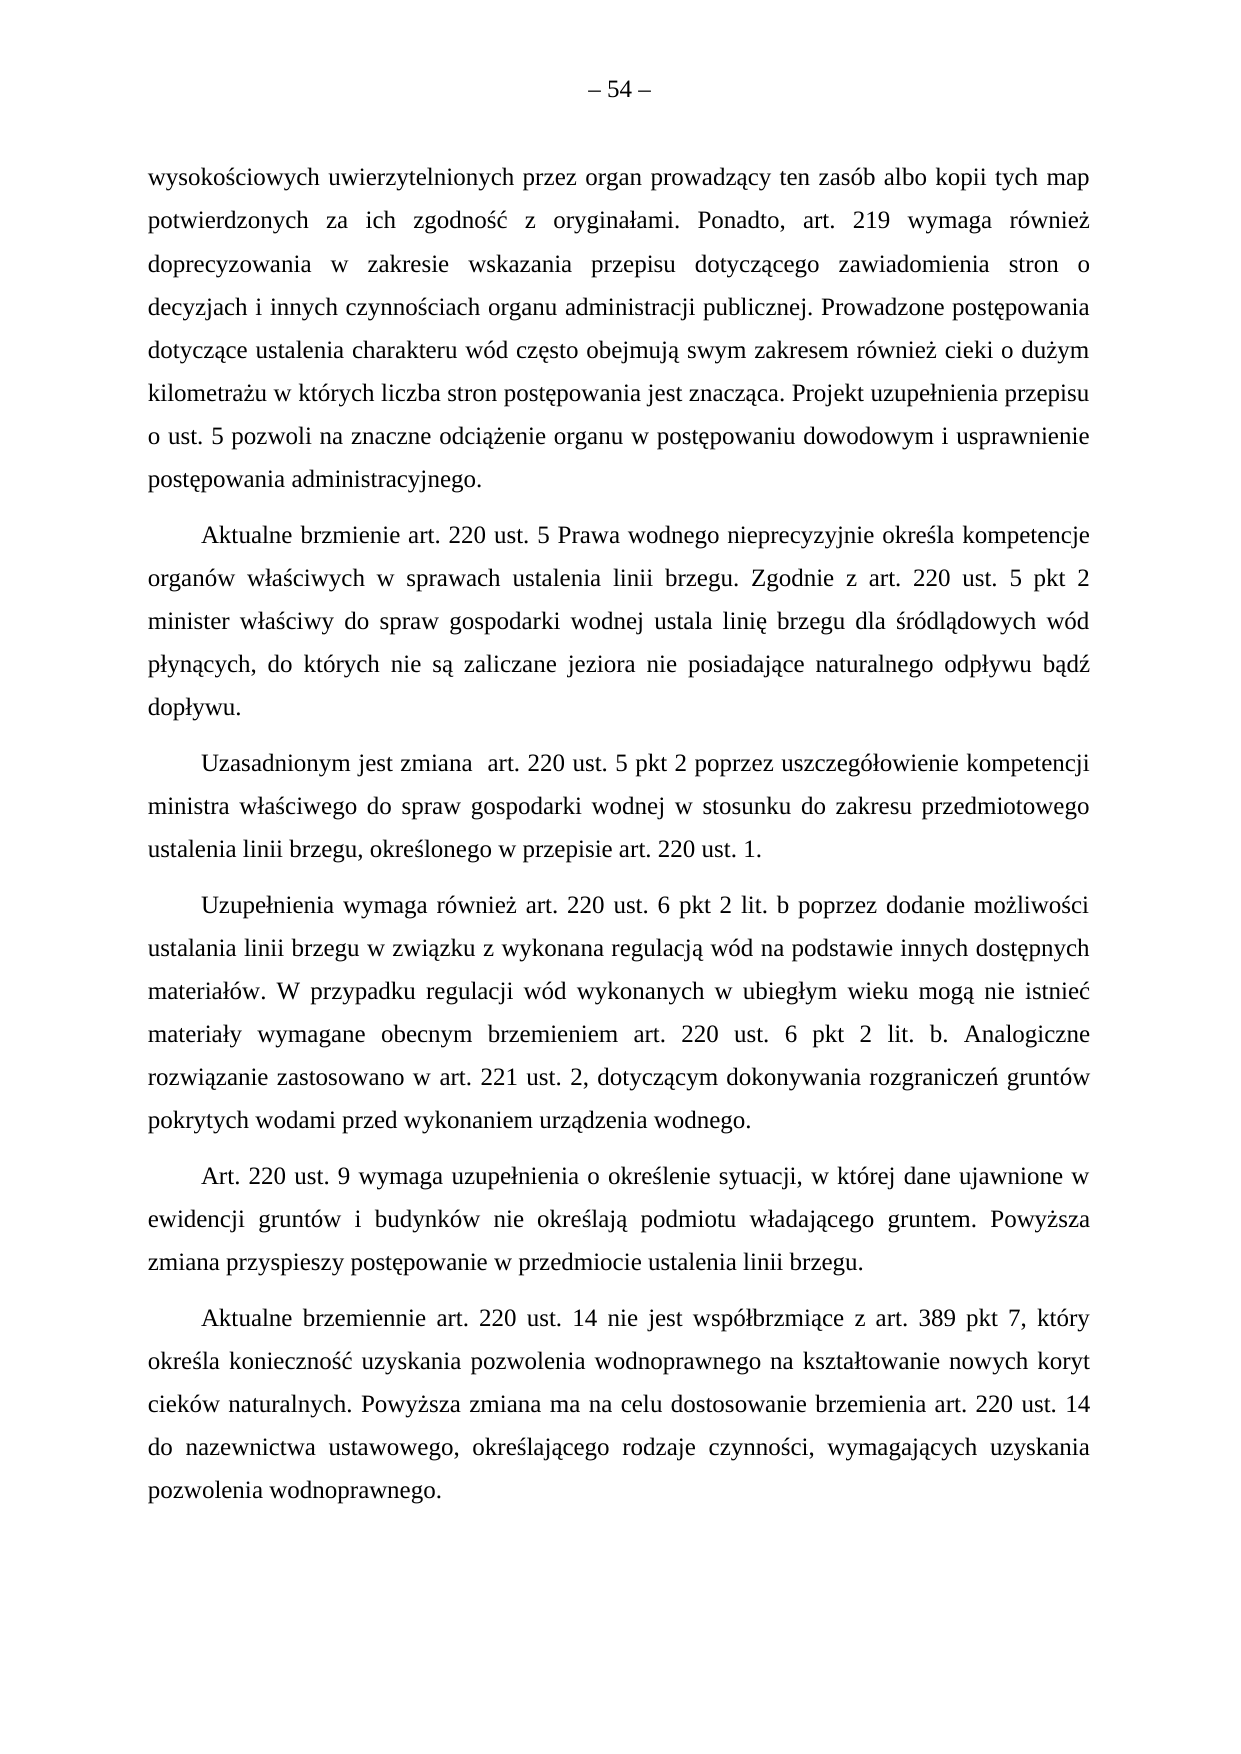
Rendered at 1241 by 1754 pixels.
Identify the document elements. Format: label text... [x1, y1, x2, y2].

text Art. 220 ust. 9 wymaga uzupełnienia o określenie sytuacji, w której dane ujawnione w ewidencji gruntów i budynków nie określają podmiotu władającego gruntem. Powyższa zmiana przyspieszy postępowanie w przedmiocie ustalenia linii brzegu. [148, 1161, 1091, 1276]
text Uzasadnionym jest zmiana art. 220 ust. 5 pkt 2 poprzez uszczegółowienie kompetencji ministra właściwego do spraw gospodarki wodnej w stosunku do zakresu przedmiotowego ustalenia linii brzegu, określonego w przepisie art. 220 ust. 1. [148, 748, 1091, 863]
text Uzupełnienia wymaga również art. 220 ust. 6 pkt 2 lit. b poprzez dodanie możliwości ustalania linii brzegu w związku z wykonana regulacją wód na podstawie innych dostępnych materiałów. W przypadku regulacji wód wykonanych w ubiegłym wieku mogą nie istnieć materiały wymagane obecnym brzemieniem art. 220 ust. 6 pkt 2 lit. b. Analogiczne rozwiązanie zastosowano w art. 221 ust. 2, dotyczącym dokonywania rozgraniczeń gruntów pokrytych wodami przed wykonaniem urządzenia wodnego. [148, 890, 1091, 1134]
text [148, 162, 1091, 493]
text Aktualne brzmienie art. 220 ust. 5 Prawa wodnego nieprecyzyjnie określa kompetencje organów właściwych w sprawach ustalenia linii brzegu. Zgodnie z art. 220 ust. 5 pkt 2 minister właściwy do spraw gospodarki wodnej ustala linię brzegu dla śródlądowych wód płynących, do których nie są zaliczane jeziora nie posiadające naturalnego odpływu bądź dopływu. [148, 520, 1091, 721]
text Aktualne brzemiennie art. 220 ust. 14 nie jest współbrzmiące z art. 389 pkt 7, który określa konieczność uzyskania pozwolenia wodnoprawnego na kształtowanie nowych koryt cieków naturalnych. Powyższa zmiana ma na celu dostosowanie brzemienia art. 220 ust. 14 do nazewnictwa ustawowego, określającego rodzaje czynności, wymagających uzyskania pozwolenia wodnoprawnego. [148, 1303, 1091, 1504]
